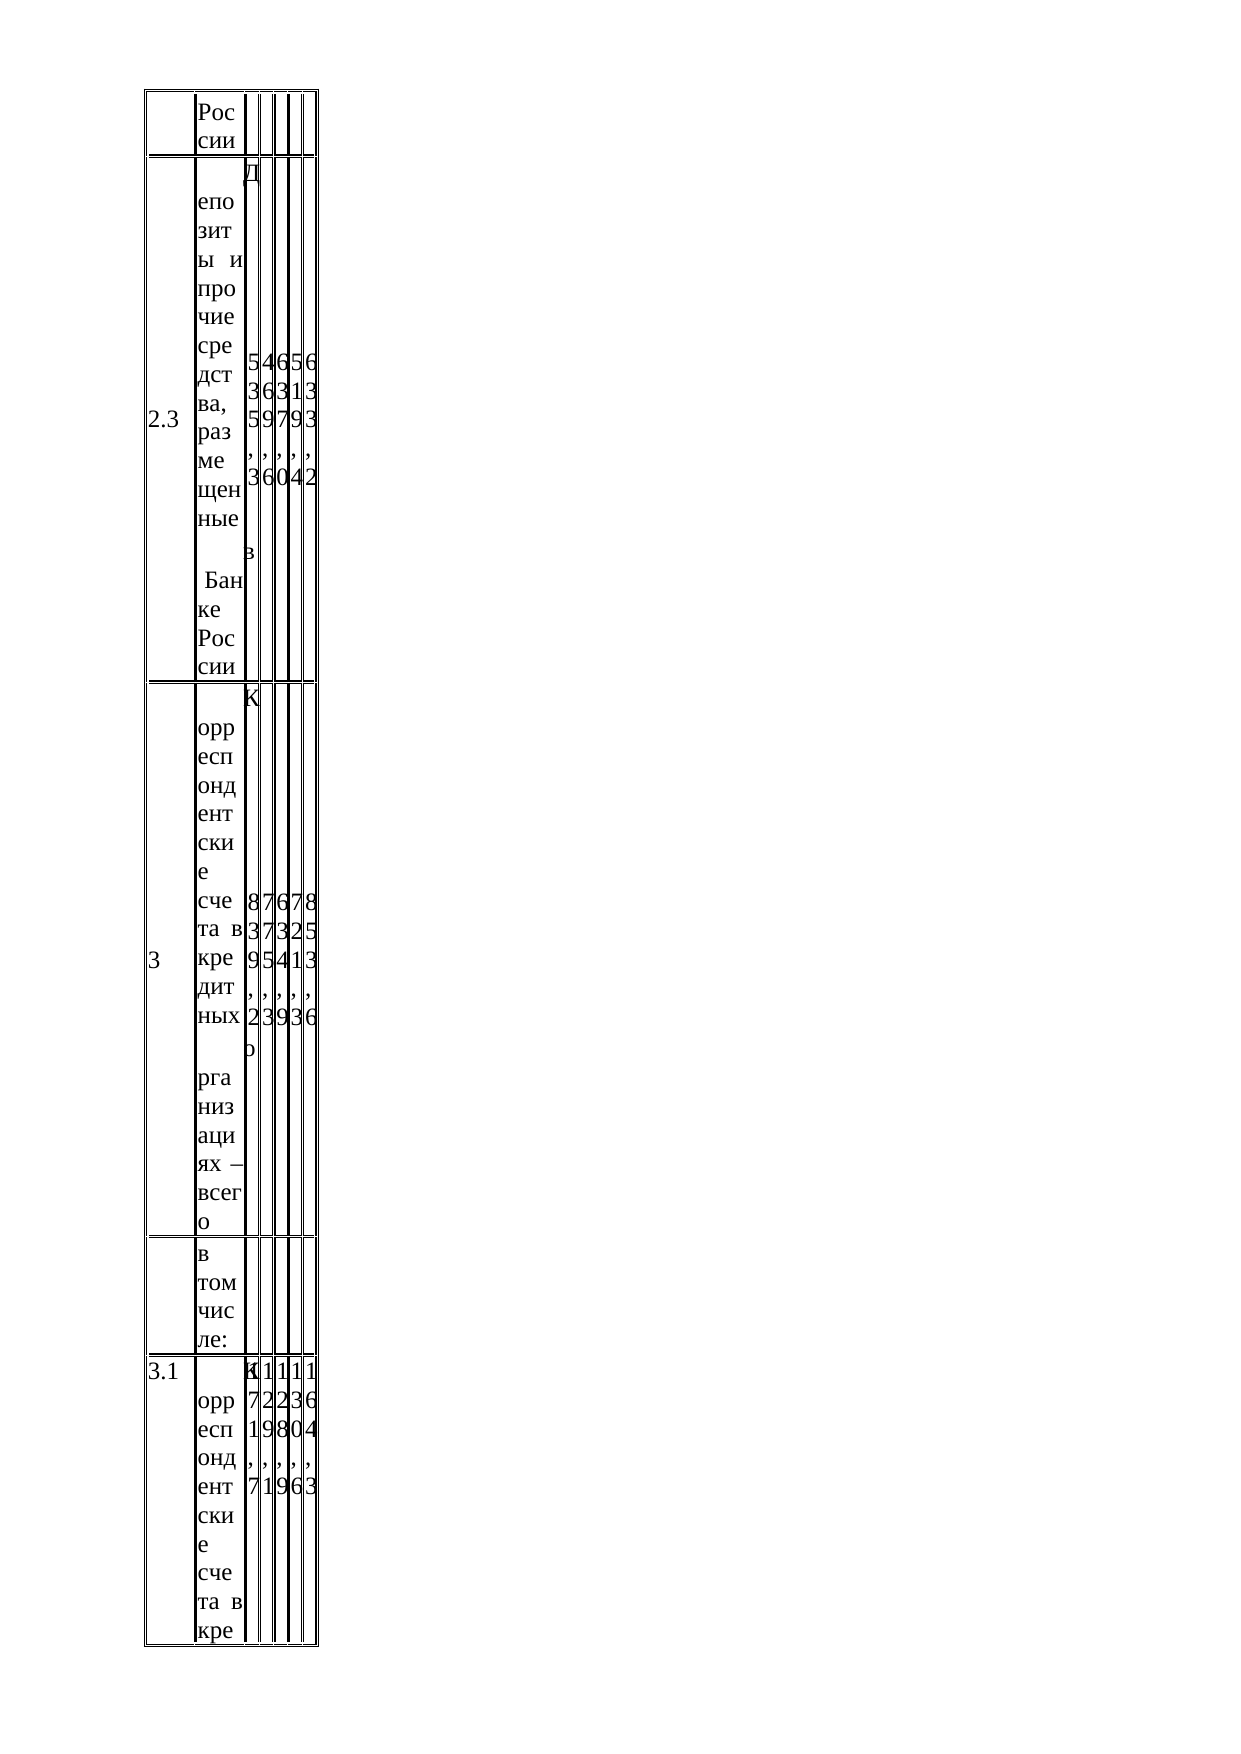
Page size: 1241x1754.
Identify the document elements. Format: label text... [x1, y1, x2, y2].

table_cell 151,2 [245, 92, 259, 154]
table_cell 182,1 [288, 92, 302, 154]
table_cell [276, 1238, 287, 1353]
table_cell [247, 1238, 258, 1353]
table_cell 129,1 [260, 1353, 274, 1644]
table_cell 130,6 [288, 1357, 302, 1644]
table_cell 128,9 [274, 1357, 288, 1644]
table_cell в том числе: [197, 1238, 244, 1353]
table_cell 2.3 [147, 154, 194, 680]
table_cell 175,5 [274, 90, 288, 154]
table_cell [303, 1235, 317, 1353]
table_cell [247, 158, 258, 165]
table_cell 164,3 [303, 1353, 316, 1644]
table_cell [195, 90, 245, 154]
table_cell 2.2 [147, 90, 195, 154]
table_cell [261, 1238, 272, 1353]
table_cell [195, 1357, 245, 1644]
table_cell 3 [147, 680, 194, 1235]
table_cell Депозиты и прочие средства, размещенные в Банке России [197, 158, 244, 680]
table_cell [145, 1235, 195, 1353]
table_cell 3.1 [147, 1353, 195, 1644]
table_cell Корреспондентские счета в кредитных организациях – всего [197, 684, 244, 1235]
table_cell [290, 1238, 301, 1353]
table_cell 171,7 [245, 1379, 259, 1644]
table_cell 167,7 [260, 90, 274, 154]
